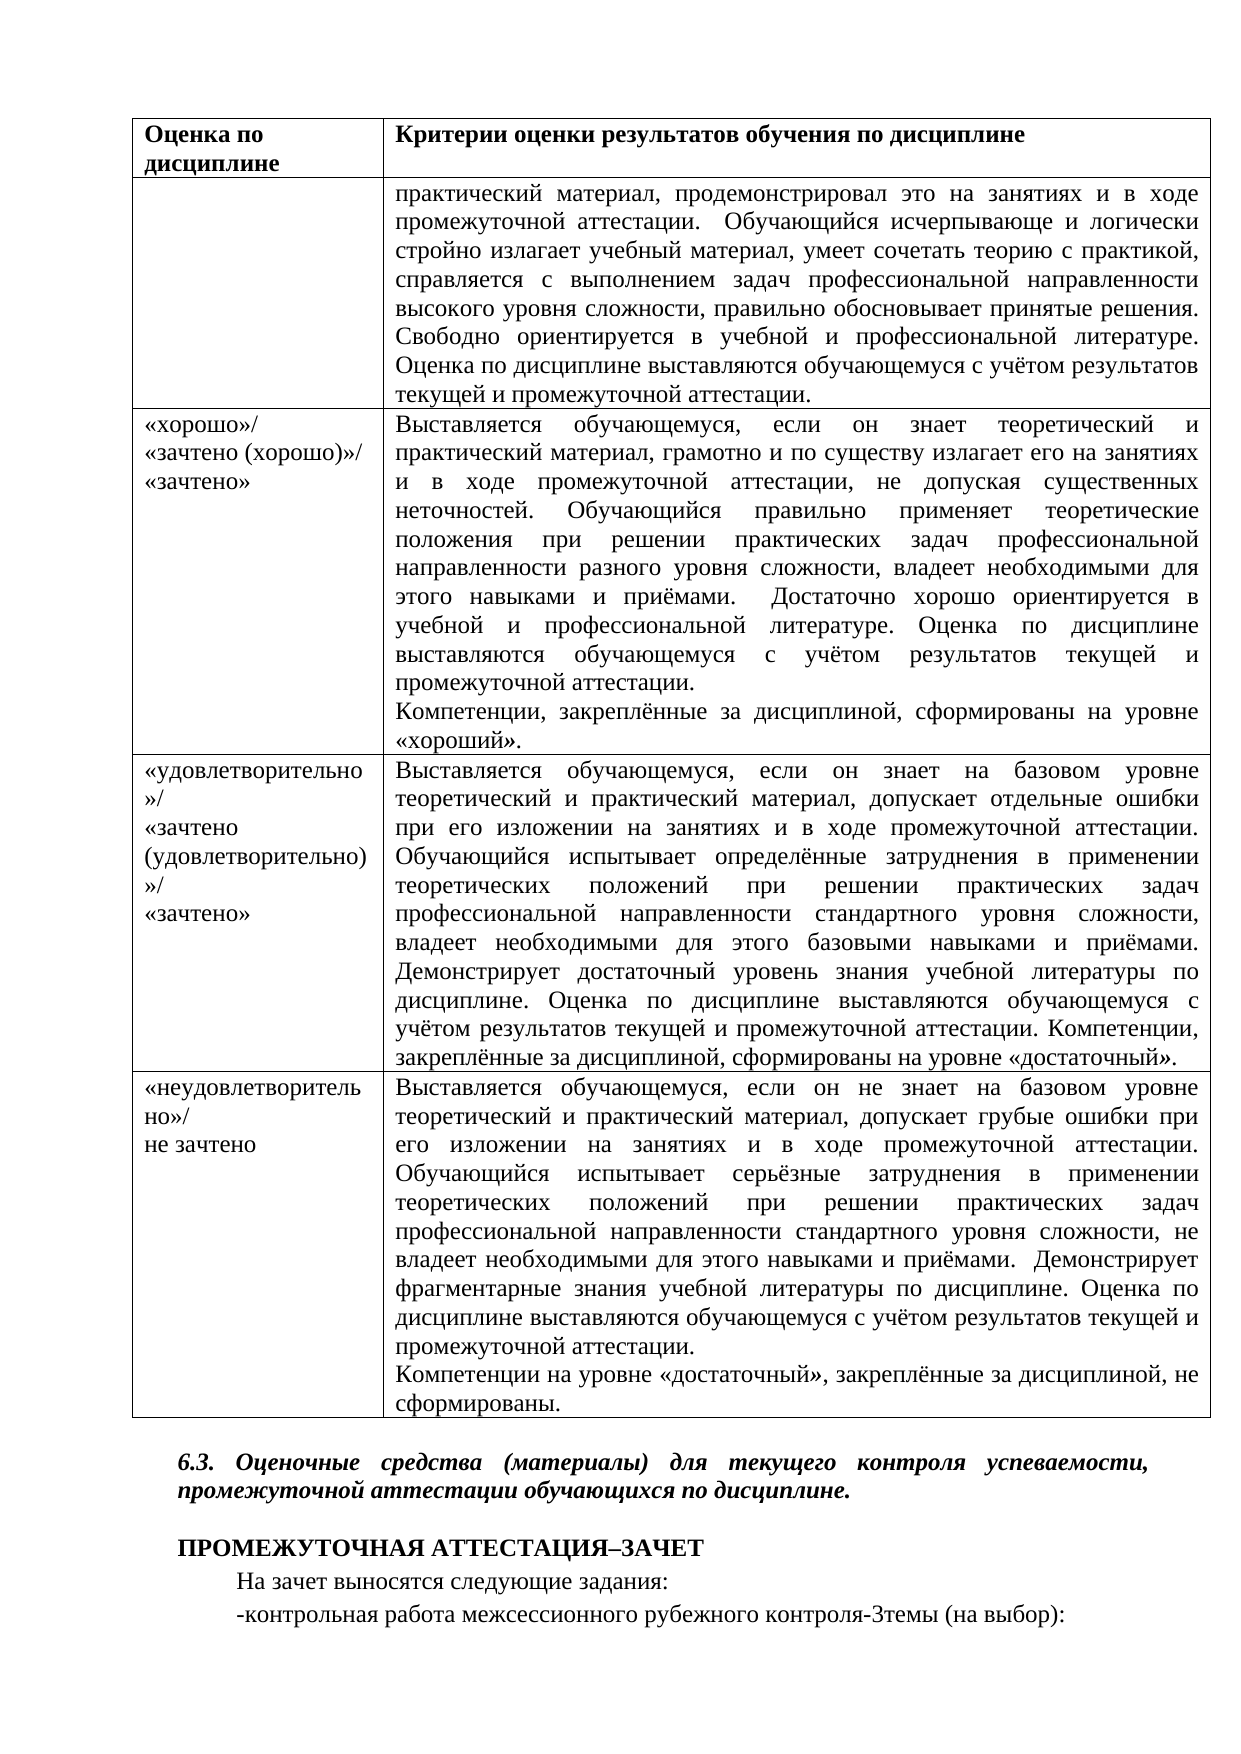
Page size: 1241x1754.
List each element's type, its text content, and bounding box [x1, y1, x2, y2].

text 6.3. Оценочные средства (материалы) для текущего контроля успеваемости, промежуточной аттестации обучающихся по дисциплине. [177, 1447, 1152, 1504]
text ПРОМЕЖУТОЧНАЯ АТТЕСТАЦИЯ–ЗАЧЕТ [177, 1533, 1152, 1562]
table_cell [133, 178, 383, 408]
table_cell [384, 178, 1210, 408]
table_cell «хорошо»/ «зачтено (хорошо)»/ «зачтено» [133, 409, 383, 754]
text На зачет выносятся следующие задания: [177, 1566, 1152, 1595]
table_header Оценка по дисциплине [133, 119, 383, 177]
text -контрольная работа межсессионного рубежного контроля-3темы (на выбор): [177, 1599, 1152, 1628]
table_cell Выставляется обучающемуся, если он не знает на базовом уровне теоретический и практический материал, допускает грубые ошибки при его изложении на занятиях и в ходе промежуточной аттестации. Обучающийся испытывает серьёзные затруднения в применении теоретических положений при решении практических задач профессиональной направленности стандартного уровня сложности, не владеет необходимыми для этого навыками и приёмами. Демонстрирует фрагментарные знания учебной литературы по дисциплине. Оценка по дисциплине выставляются обучающемуся с учётом результатов текущей и промежуточной аттестации. Компетенции на уровне «достаточный», закреплённые за дисциплиной, не сформированы. [384, 1072, 1210, 1417]
table_cell «неудовлетворительно»/ не зачтено [133, 1072, 383, 1417]
table_header Критерии оценки результатов обучения по дисциплине [384, 119, 1210, 177]
table_cell Выставляется обучающемуся, если он знает на базовом уровне теоретический и практический материал, допускает отдельные ошибки при его изложении на занятиях и в ходе промежуточной аттестации. Обучающийся испытывает определённые затруднения в применении теоретических положений при решении практических задач профессиональной направленности стандартного уровня сложности, владеет необходимыми для этого базовыми навыками и приёмами. Демонстрирует достаточный уровень знания учебной литературы по дисциплине. Оценка по дисциплине выставляются обучающемуся с учётом результатов текущей и промежуточной аттестации. Компетенции, закреплённые за дисциплиной, сформированы на уровне «достаточный». [384, 755, 1210, 1071]
table_cell Выставляется обучающемуся, если он знает теоретический и практический материал, грамотно и по существу излагает его на занятиях и в ходе промежуточной аттестации, не допуская существенных неточностей. Обучающийся правильно применяет теоретические положения при решении практических задач профессиональной направленности разного уровня сложности, владеет необходимыми для этого навыками и приёмами. Достаточно хорошо ориентируется в учебной и профессиональной литературе. Оценка по дисциплине выставляются обучающемуся с учётом результатов текущей и промежуточной аттестации. Компетенции, закреплённые за дисциплиной, сформированы на уровне «хороший». [384, 409, 1210, 754]
table_cell «удовлетворительно»/ «зачтено (удовлетворительно)»/ «зачтено» [133, 755, 383, 1071]
